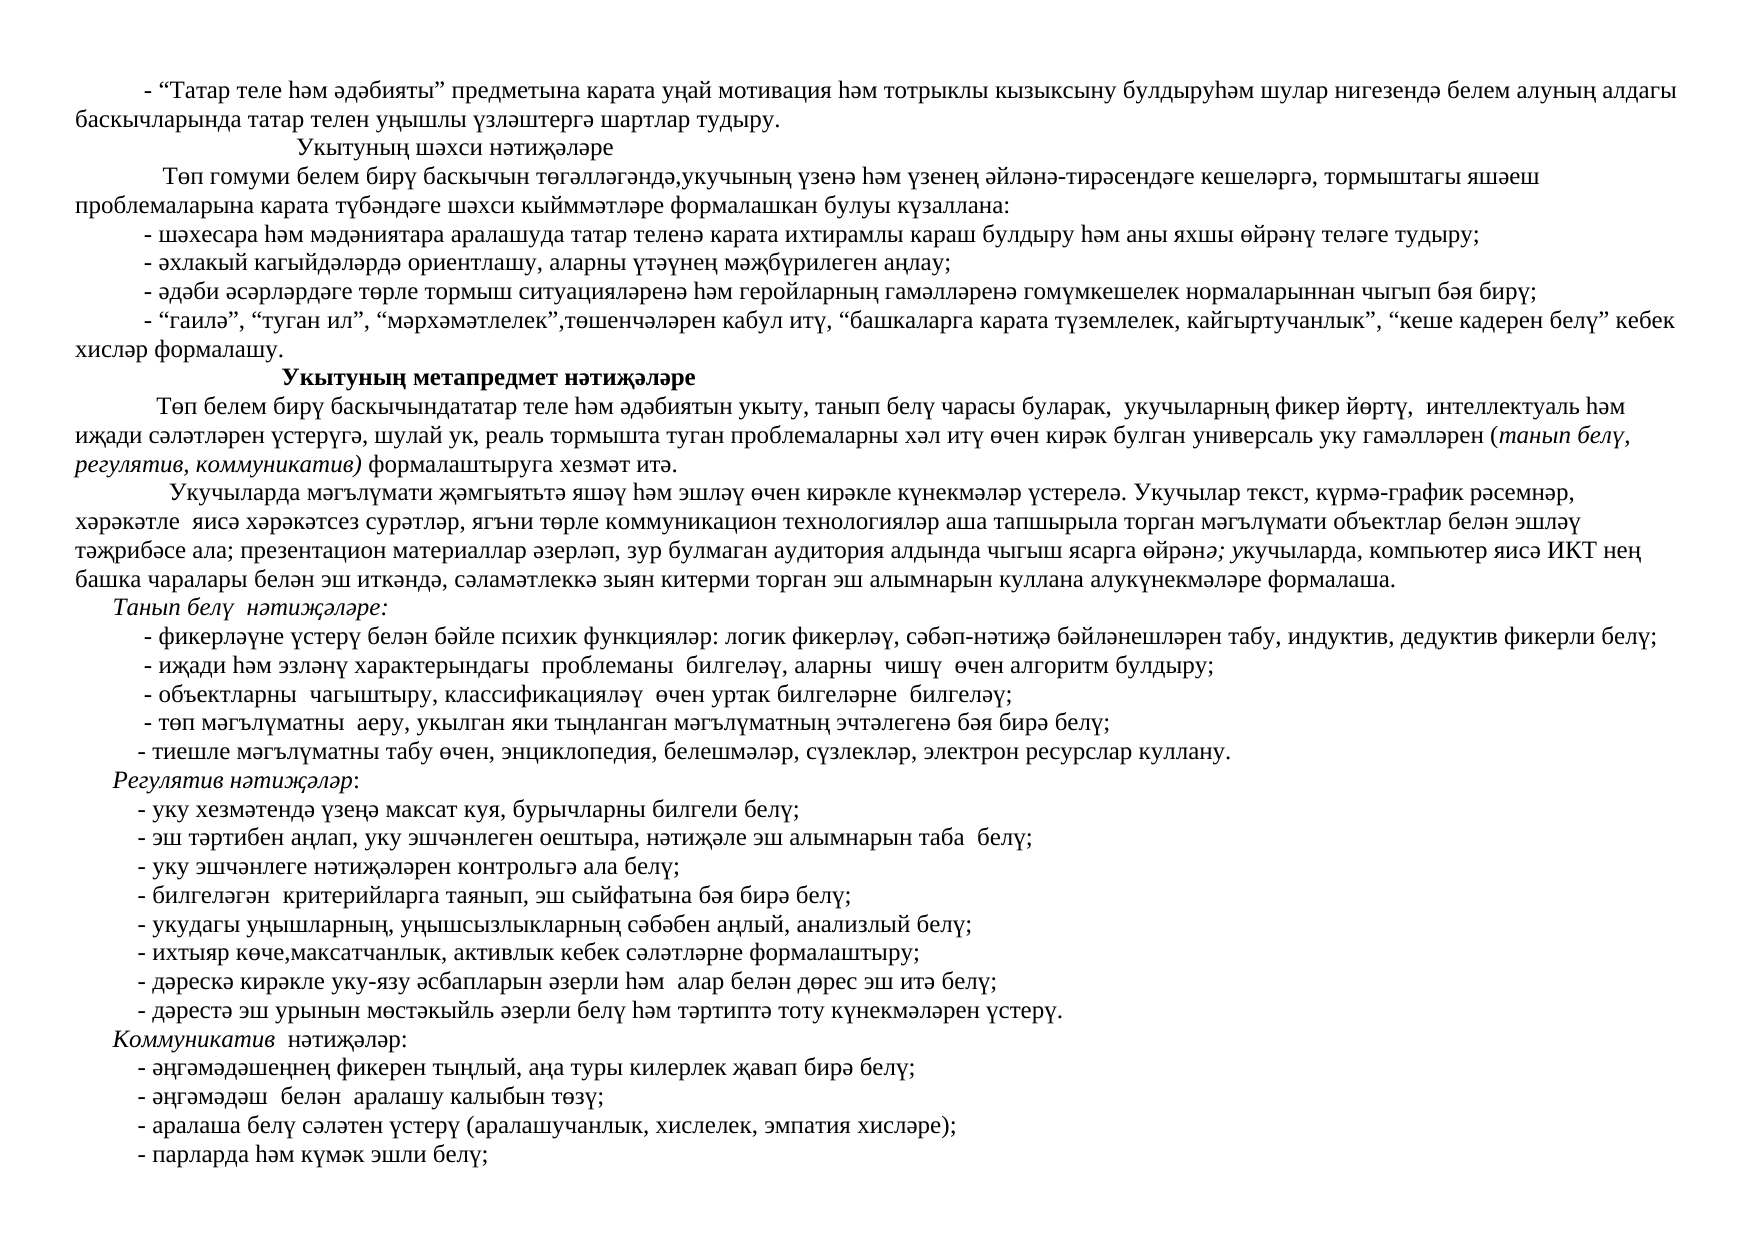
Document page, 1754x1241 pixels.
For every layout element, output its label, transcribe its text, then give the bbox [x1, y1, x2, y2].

text - шәхесара һәм мәдәниятара аралашуда татар теленә карата ихтирамлы караш булдыру һәм аны яхшы өйрәнү теләге тудыру; [75, 219, 1679, 247]
text - дәрескә кирәкле уку-язу әсбапларын әзерли һәм алар белән дөрес эш итә белү; [75, 966, 1679, 995]
text - “гаилә”, “туган ил”, “мәрхәмәтлелек”,төшенчәләрен кабул итү, “башкаларга карата түземлелек, кайгыртучанлык”, “кеше кадерен белү” кебек хисләр формалашу. [75, 305, 1679, 362]
text - уку эшчәнлеге нәтиҗәләрен контрольгә ала белү; [75, 851, 1679, 880]
text Коммуникатив нәтиҗәләр: [75, 1024, 1679, 1052]
text Төп белем бирү баскычындататар теле һәм әдәбиятын укыту, танып белү чарасы буларак, укучыларның фикер йөртү, интеллектуаль һәм иҗади сәләтләрен үстерүгә, шулай ук, реаль тормышта туган проблемаларны хәл итү өчен кирәк булган универсаль уку гамәлләрен (танып белү, регулятив, коммуникатив) формалаштыруга хезмәт итә. [75, 391, 1679, 477]
text Укытуның шәхси нәтиҗәләре [75, 132, 1679, 161]
text - төп мәгълүматны аеру, укылган яки тыңланган мәгълүматның эчтәлегенә бәя бирә белү; [75, 707, 1679, 736]
text - уку хезмәтендә үзеңә максат куя, бурычларны билгели белү; [75, 794, 1679, 822]
text - билгеләгән критерийларга таянып, эш сыйфатына бәя бирә белү; [75, 880, 1679, 909]
text - эш тәртибен аңлап, уку эшчәнлеген оештыра, нәтиҗәле эш алымнарын таба белү; [75, 822, 1679, 851]
text Төп гомуми белем бирү баскычын төгәлләгәндә,укучының үзенә һәм үзенең әйләнә-тирәсендәге кешеләргә, тормыштагы яшәеш проблемаларына карата түбәндәге шәхси кыйммәтләре формалашкан булуы күзаллана: [75, 161, 1679, 219]
text - аралаша белү сәләтен үстерү (аралашучанлык, хислелек, эмпатия хисләре); [75, 1110, 1679, 1139]
text Танып белү нәтиҗәләре: [75, 592, 1679, 621]
text - әңгәмәдәш белән аралашу калыбын төзү; [75, 1081, 1679, 1110]
text - иҗади һәм эзләнү характерындагы проблеманы билгеләү, аларны чишү өчен алгоритм булдыру; [75, 650, 1679, 679]
text Укытуның метапредмет нәтиҗәләре [150, 362, 1679, 391]
text - әдәби әсәрләрдәге төрле тормыш ситуацияләренә һәм геройларның гамәлләренә гомүмкешелек нормаларыннан чыгып бәя бирү; [75, 276, 1679, 305]
text - укудагы уңышларның, уңышсызлыкларның сәбәбен аңлый, анализлый белү; [75, 909, 1679, 937]
text - ихтыяр көче,максатчанлык, активлык кебек сәләтләрне формалаштыру; [75, 937, 1679, 966]
text - объектларны чагыштыру, классификацияләү өчен уртак билгеләрне билгеләү; [75, 679, 1679, 707]
text - фикерләүне үстерү белән бәйле психик функцияләр: логик фикерләү, сәбәп-нәтиҗә бәйләнешләрен табу, индуктив, дедуктив фикерли белү; [75, 621, 1679, 650]
text Регулятив нәтиҗәләр: [75, 765, 1679, 794]
text - дәрестә эш урынын мөстәкыйль әзерли белү һәм тәртиптә тоту күнекмәләрен үстерү. [75, 995, 1679, 1024]
text - әңгәмәдәшеңнең фикерен тыңлый, аңа туры килерлек җавап бирә белү; [75, 1052, 1679, 1081]
text - тиешле мәгълүматны табу өчен, энциклопедия, белешмәләр, сүзлекләр, электрон ресурслар куллану. [75, 736, 1679, 765]
text - әхлакый кагыйдәләрдә ориентлашу, аларны үтәүнең мәҗбүрилеген аңлау; [75, 247, 1679, 276]
text - “Татар теле һәм әдәбияты” предметына карата уңай мотивация һәм тотрыклы кызыксыну булдыруһәм шулар нигезендә белем алуның алдагы баскычларында татар телен уңышлы үзләштергә шартлар тудыру. [75, 75, 1679, 132]
text Укучыларда мәгълүмати җәмгыятьтә яшәү һәм эшләү өчен кирәкле күнекмәләр үстерелә. Укучылар текст, күрмә-график рәсемнәр, хәрәкәтле яисә хәрәкәтсез сурәтләр, ягъни төрле коммуникацион технологияләр аша тапшырыла торган мәгълүмати объектлар белән эшләү тәҗрибәсе ала; презентацион материаллар әзерләп, зур булмаган аудитория алдында чыгыш ясарга өйрәнә; укучыларда, компьютер яисә ИКТ нең башка чаралары белән эш иткәндә, сәламәтлеккә зыян китерми торган эш алымнарын куллана алукүнекмәләре формалаша. [75, 477, 1679, 592]
text - парларда һәм күмәк эшли белү; [75, 1139, 1679, 1167]
